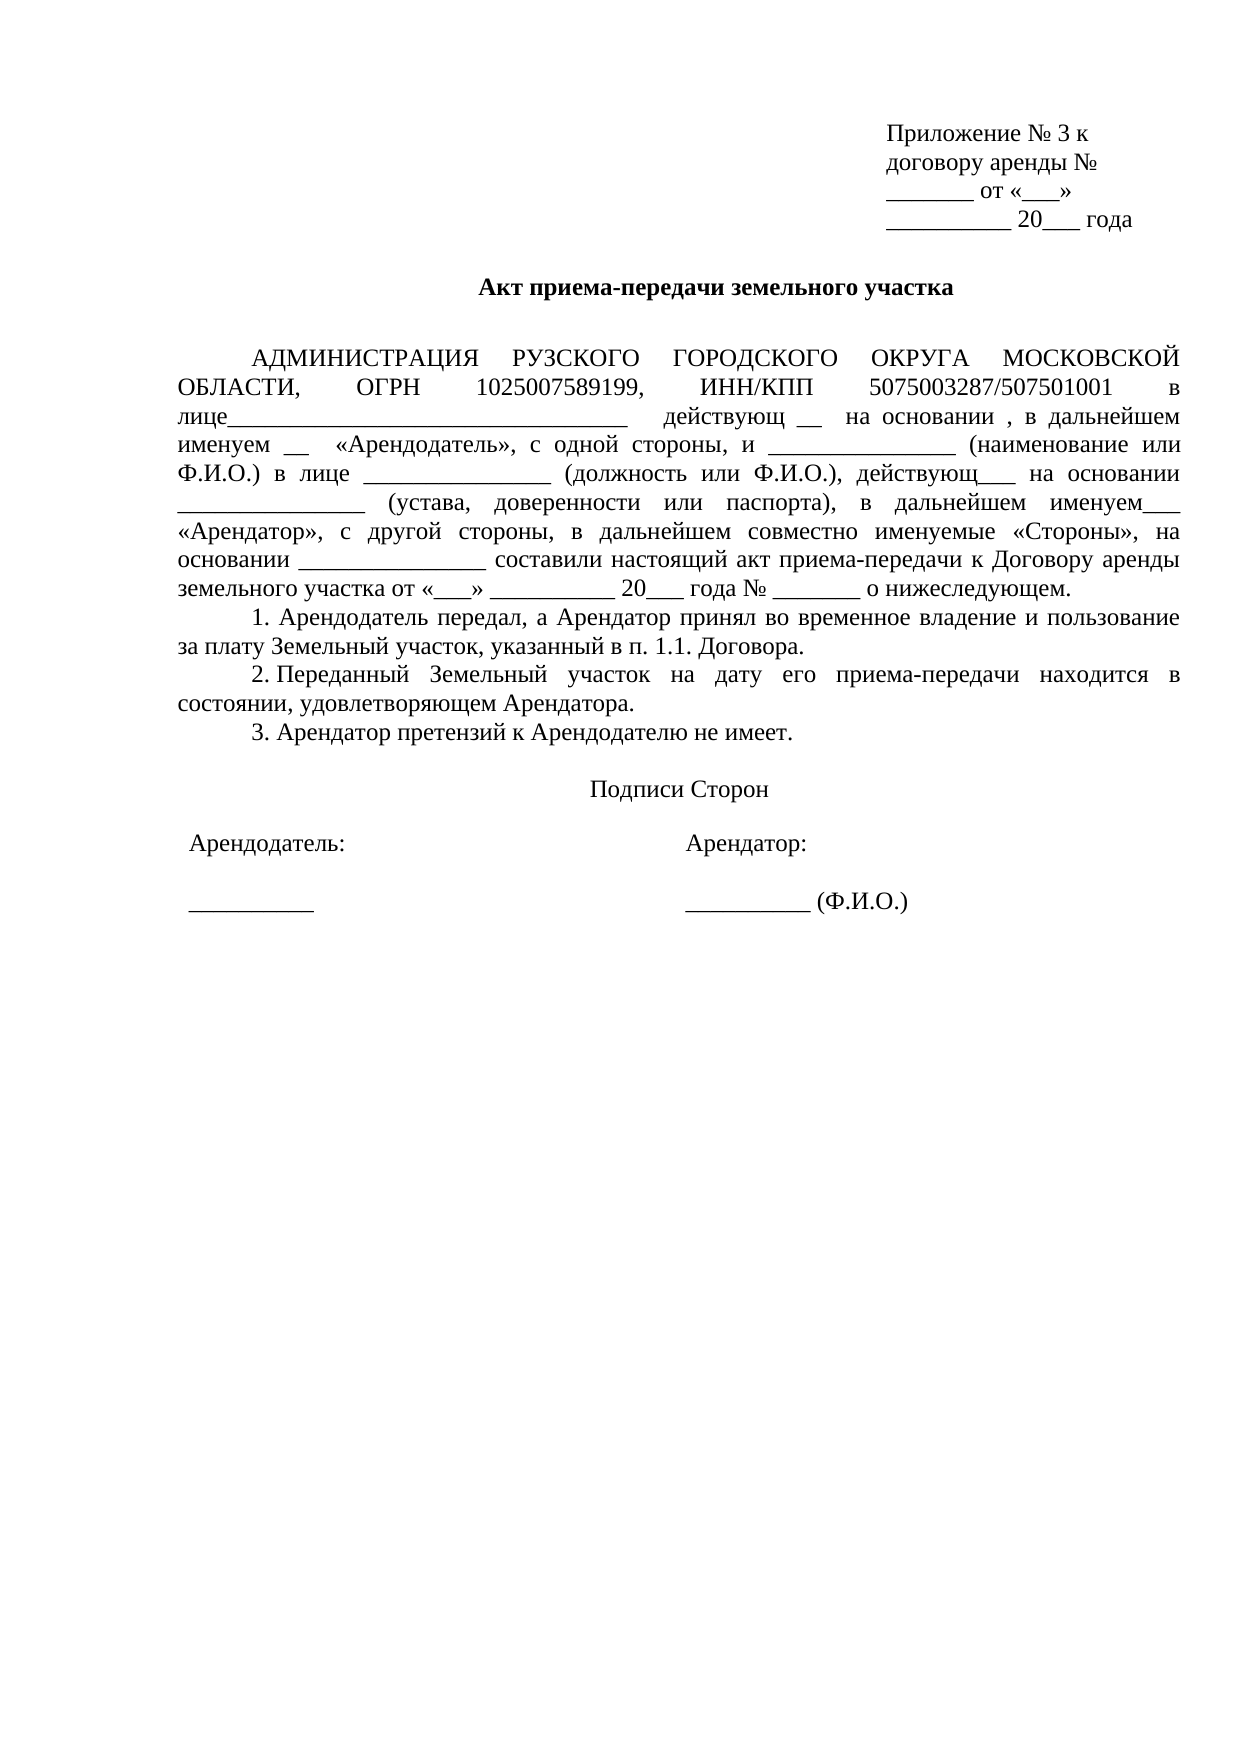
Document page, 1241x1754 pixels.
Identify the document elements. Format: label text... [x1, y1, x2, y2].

text Акт приема-передачи земельного участка [177, 272, 1181, 300]
text АДМИНИСТРАЦИЯ РУЗСКОГО ГОРОДСКОГО ОКРУГА МОСКОВСКОЙ ОБЛАСТИ, ОГРН 1025007589199, ИНН/КПП 5075003287/507501001 в лице________________________________ действующ __ на основании , в дальнейшем именуем __ «Арендодатель», с одной стороны, и _______________ (наименование или Ф.И.О.) в лице _______________ (должность или Ф.И.О.), действующ___ на основании _______________ (устава, доверенности или паспорта), в дальнейшем именуем___ «Арендатор», с другой стороны, в дальнейшем совместно именуемые «Стороны», на основании _______________ составили настоящий акт приема-передачи к Договору аренды земельного участка от «___» __________ 20___ года № _______ о нижеследующем. [177, 343, 1181, 602]
text 3. Арендатор претензий к Арендодателю не имеет. [177, 717, 1181, 746]
text 1. Арендодатель передал, а Арендатор принял во временное владение и пользование за плату Земельный участок, указанный в п. 1.1. Договора. [177, 602, 1181, 659]
text 2. Переданный Земельный участок на дату его приема-передачи находится в состоянии, удовлетворяющем Арендатора. [177, 659, 1181, 717]
text Подписи Сторон [177, 774, 1181, 803]
table_cell __________ (Ф.И.О.) [674, 886, 1171, 943]
table_cell __________ [177, 886, 674, 943]
table_header Арендодатель: [177, 828, 674, 886]
table_header Арендатор: [674, 828, 1171, 886]
text Приложение № 3 к договору аренды № _______ от «___» __________ 20___ года [886, 118, 1181, 233]
